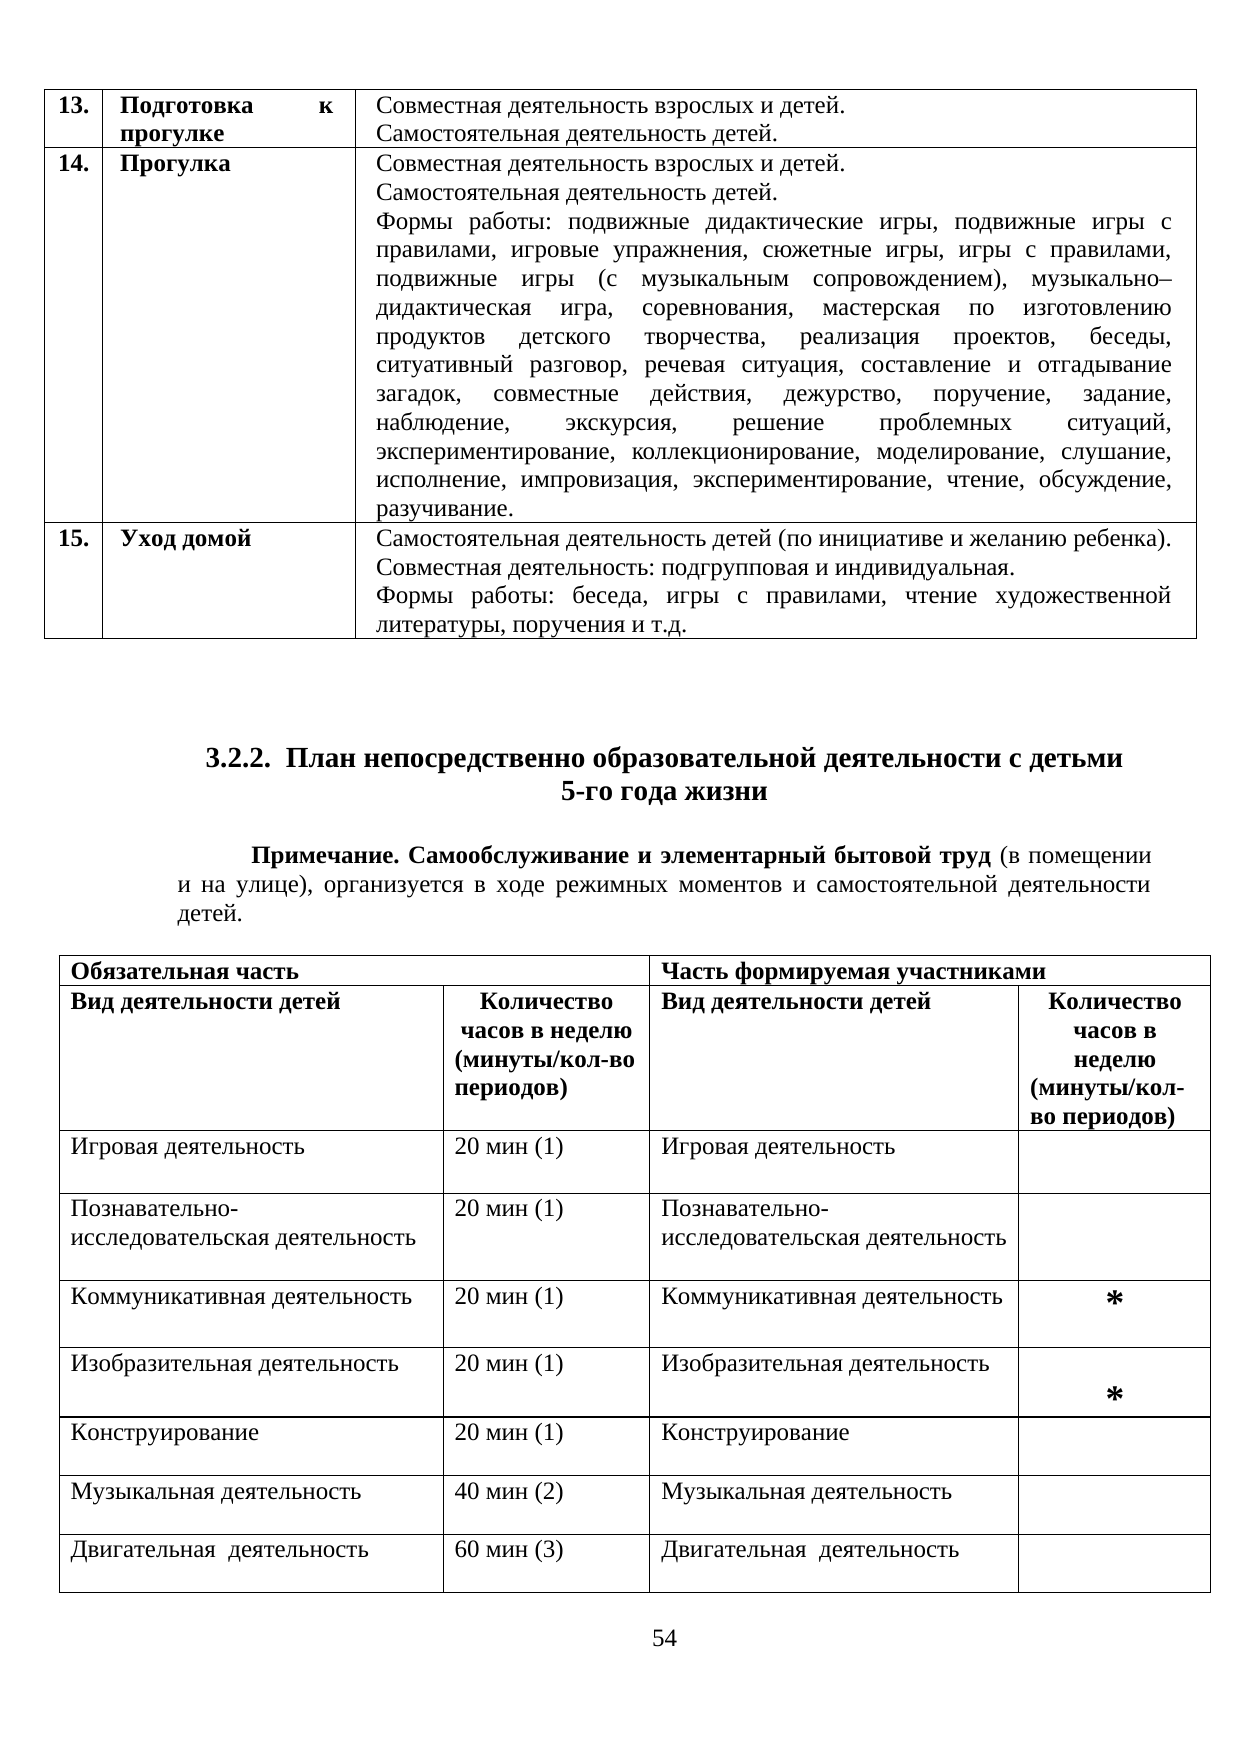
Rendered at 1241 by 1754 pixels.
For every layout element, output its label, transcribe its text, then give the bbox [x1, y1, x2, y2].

table_cell Совместная деятельность взрослых и детей. Самостоятельная деятельность детей. [356, 90, 1196, 147]
table_cell 20 мин (1) [444, 1194, 649, 1280]
table_cell [1019, 1194, 1210, 1280]
table_cell Музыкальная деятельность [60, 1476, 443, 1533]
table_cell * [1019, 1348, 1210, 1416]
table_cell Двигательная деятельность [650, 1535, 1018, 1592]
table_cell [1019, 1131, 1210, 1192]
table_cell 14. [45, 148, 102, 522]
table_cell 20 мин (1) [444, 1281, 649, 1347]
table_cell Количество часов в неделю (минуты/кол-во периодов) [1019, 986, 1210, 1130]
table_cell Конструирование [60, 1418, 443, 1475]
table_cell [1019, 1476, 1210, 1533]
table_cell Игровая деятельность [650, 1131, 1018, 1192]
table_cell Самостоятельная деятельность детей (по инициативе и желанию ребенка). Совместная деятельность: подгрупповая и индивидуальная. Формы работы: беседа, игры с правилами, чтение художественной литературы, поручения и т.д. [356, 523, 1196, 638]
table_cell 40 мин (2) [444, 1476, 649, 1533]
table_cell 20 мин (1) [444, 1131, 649, 1192]
table_cell Изобразительная деятельность [650, 1348, 1018, 1416]
table_cell Прогулка [103, 148, 355, 522]
text 5-го года жизни [177, 773, 1152, 807]
table_cell [1019, 1418, 1210, 1475]
table_cell Музыкальная деятельность [650, 1476, 1018, 1533]
table_cell 60 мин (3) [444, 1535, 649, 1592]
table_cell 13. [45, 90, 102, 147]
table_cell Игровая деятельность [60, 1131, 443, 1192]
table_cell Подготовка к прогулке [103, 90, 355, 147]
table_cell 15. [45, 523, 102, 638]
table_cell Вид деятельности детей [60, 986, 443, 1130]
table_cell Вид деятельности детей [650, 986, 1018, 1130]
table_header Обязательная часть [60, 956, 649, 985]
table_cell Изобразительная деятельность [60, 1348, 443, 1416]
text Примечание. Самообслуживание и элементарный бытовой труд (в помещении и на улице), организуется в ходе режимных моментов и самостоятельной деятельности детей. [177, 840, 1152, 927]
table_cell Коммуникативная деятельность [60, 1281, 443, 1347]
table_cell [1019, 1535, 1210, 1592]
table_cell Количество часов в неделю (минуты/кол-во периодов) [444, 986, 649, 1130]
table_cell Двигательная деятельность [60, 1535, 443, 1592]
table_cell Познавательно-исследовательская деятельность [60, 1194, 443, 1280]
table_cell Уход домой [103, 523, 355, 638]
table_cell * [1019, 1281, 1210, 1347]
table_cell Коммуникативная деятельность [650, 1281, 1018, 1347]
table_cell Познавательно-исследовательская деятельность [650, 1194, 1018, 1280]
table_cell Конструирование [650, 1418, 1018, 1475]
text 3.2.2. План непосредственно образовательной деятельности с детьми [177, 740, 1152, 773]
table_cell 20 мин (1) [444, 1348, 649, 1416]
table_header Часть формируемая участниками [650, 956, 1210, 985]
table_cell Совместная деятельность взрослых и детей. Самостоятельная деятельность детей. Формы работы: подвижные дидактические игры, подвижные игры с правилами, игровые упражнения, сюжетные игры, игры с правилами, подвижные игры (с музыкальным сопровождением), музыкально–дидактическая игра, соревнования, мастерская по изготовлению продуктов детского творчества, реализация проектов, беседы, ситуативный разговор, речевая ситуация, составление и отгадывание загадок, совместные действия, дежурство, поручение, задание, наблюдение, экскурсия, решение проблемных ситуаций, экспериментирование, коллекционирование, моделирование, слушание, исполнение, импровизация, экспериментирование, чтение, обсуждение, разучивание. [356, 148, 1196, 522]
table_cell 20 мин (1) [444, 1418, 649, 1475]
